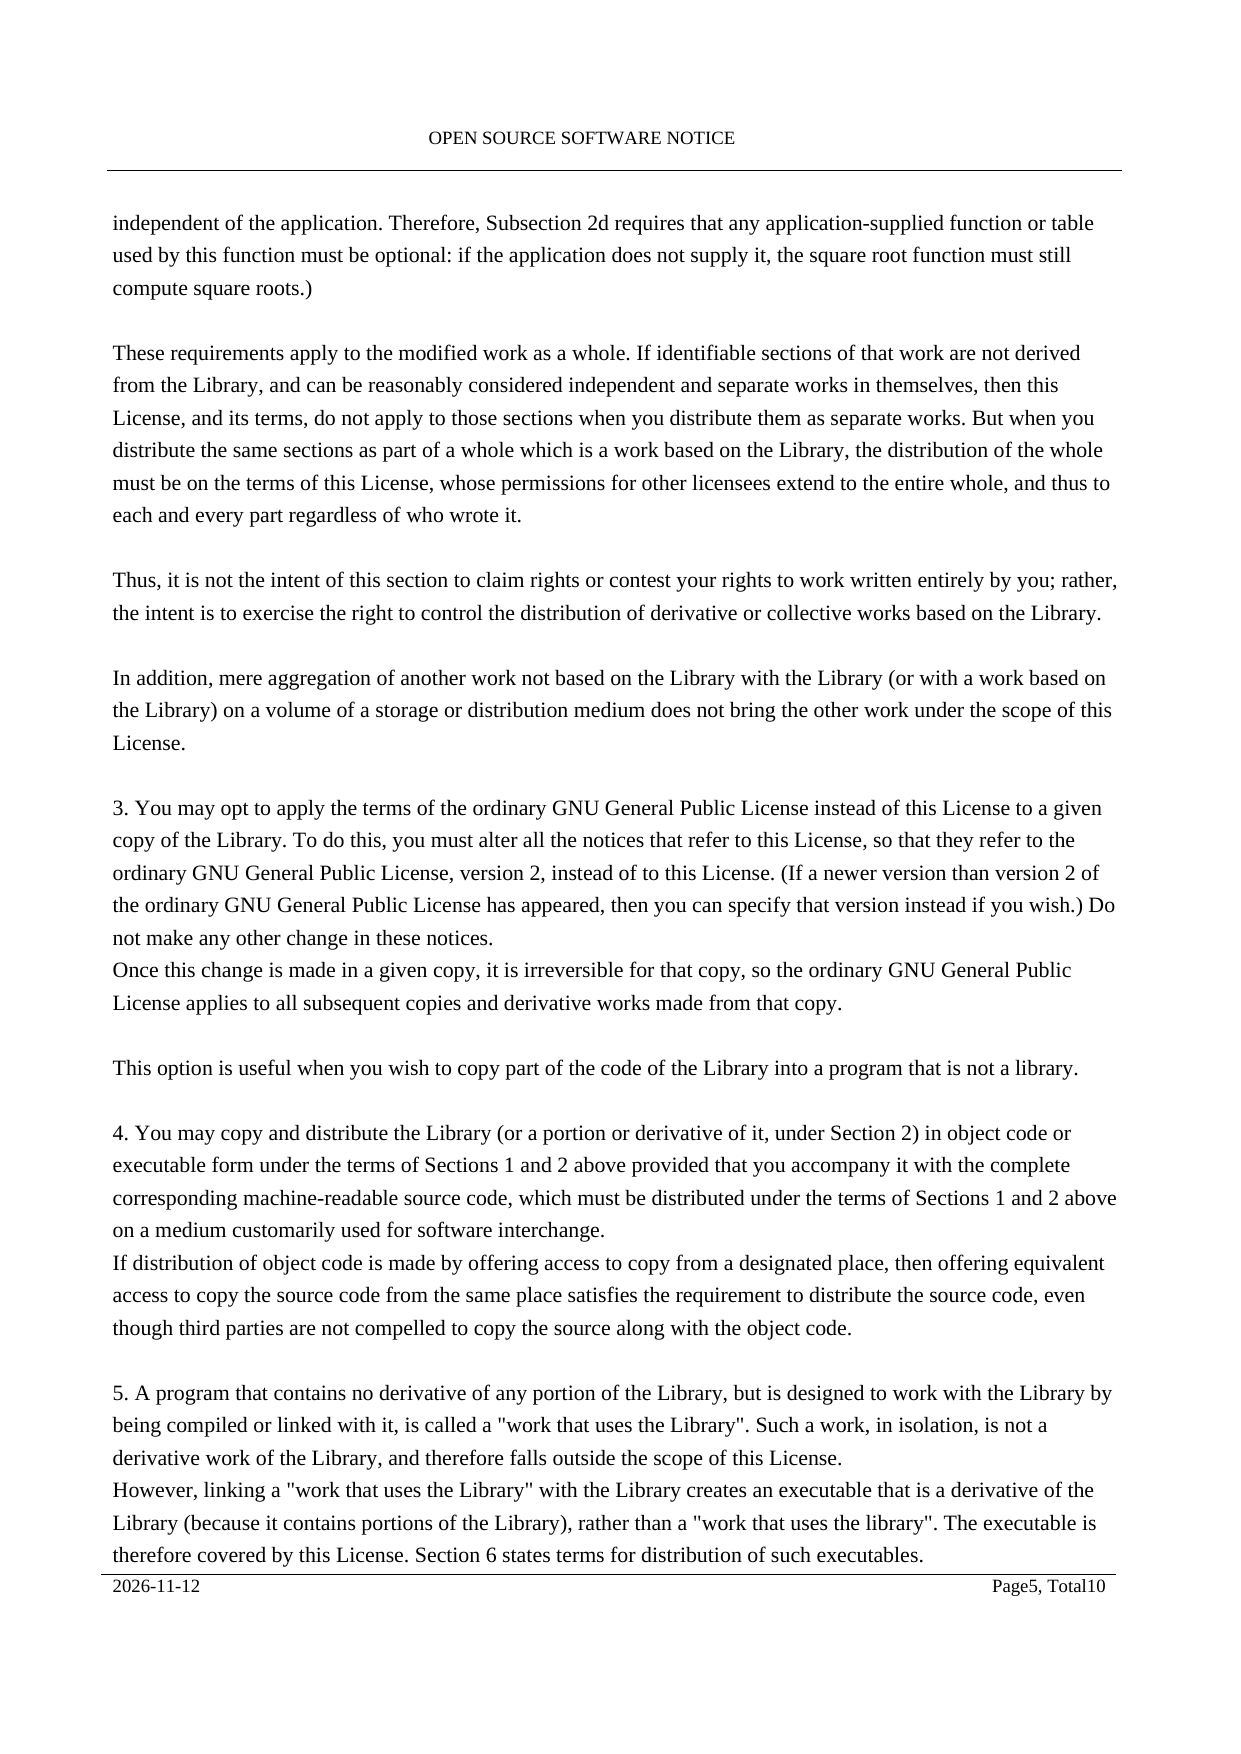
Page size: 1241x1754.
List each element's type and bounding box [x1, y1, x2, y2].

text [112, 206, 1128, 1571]
